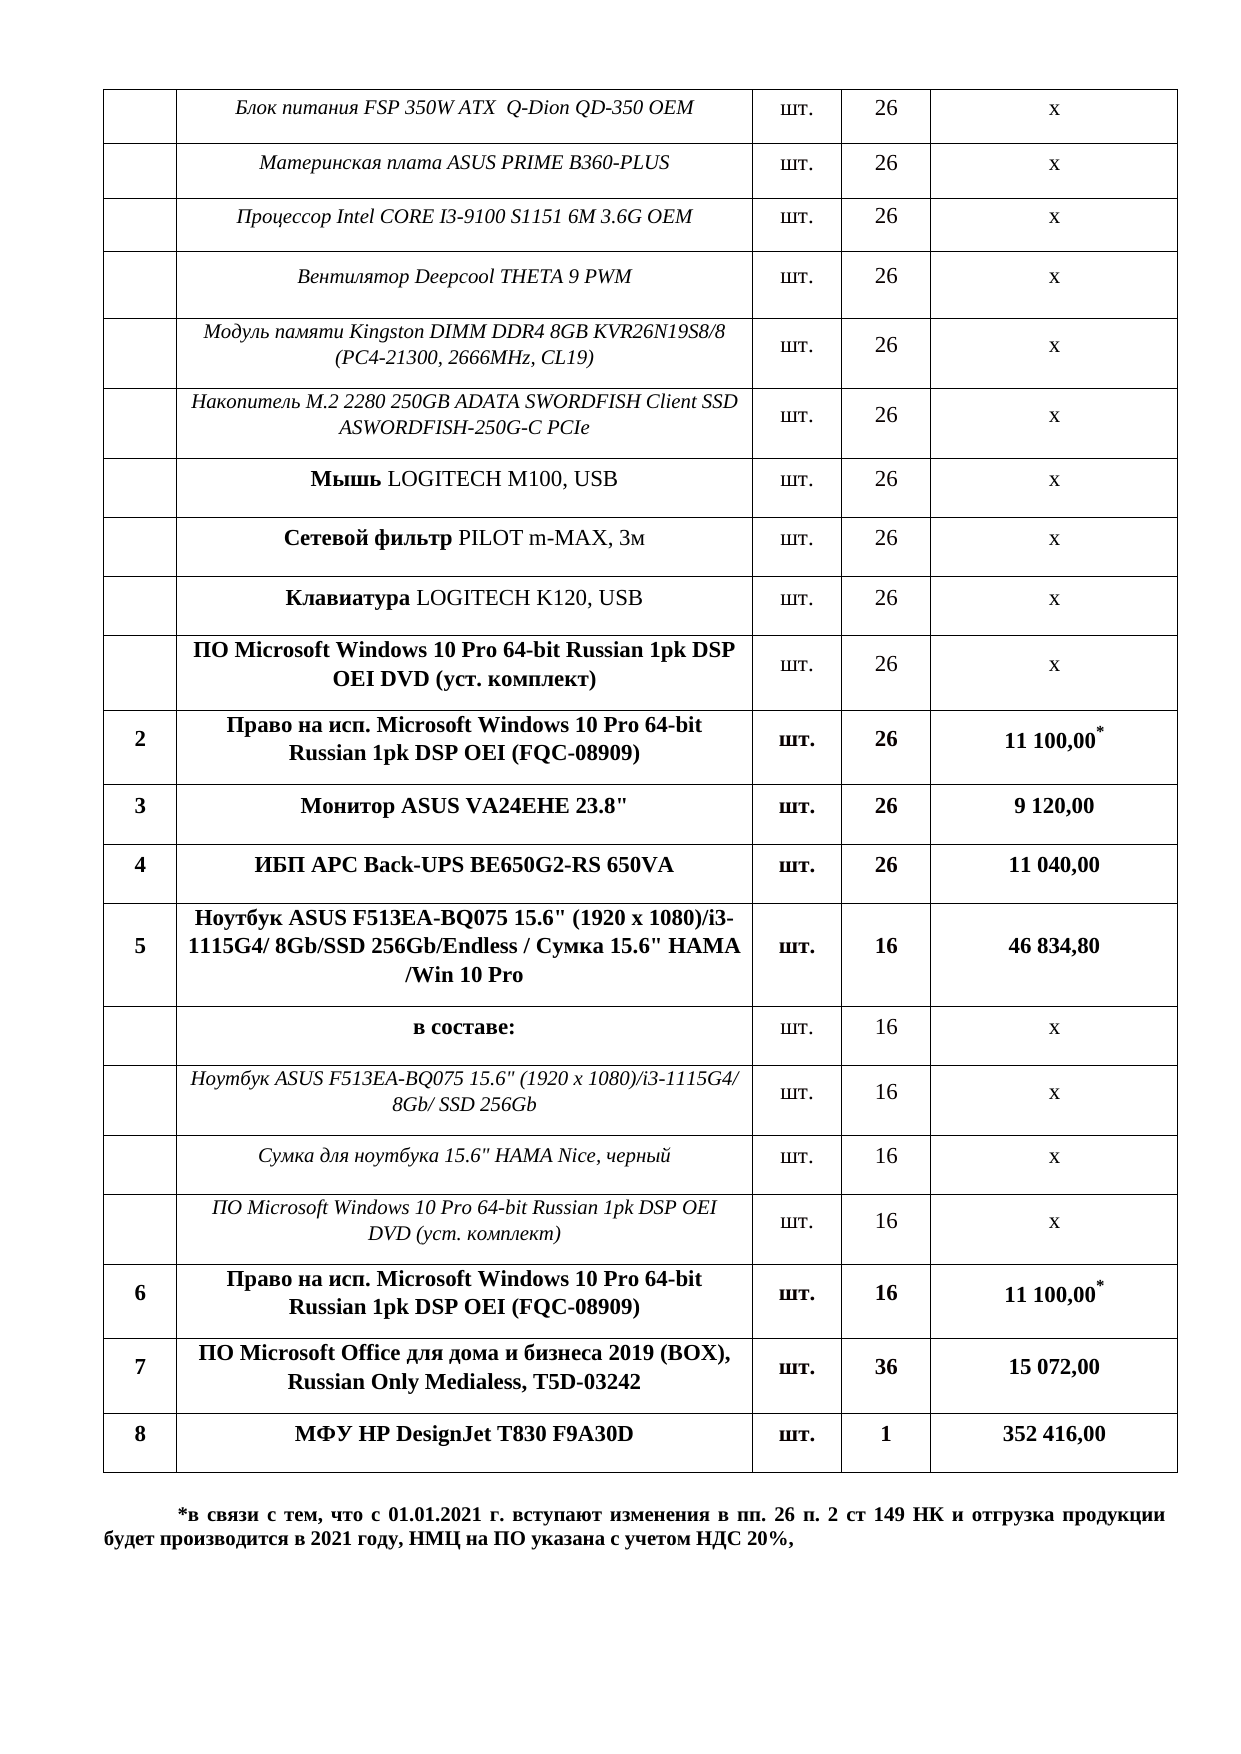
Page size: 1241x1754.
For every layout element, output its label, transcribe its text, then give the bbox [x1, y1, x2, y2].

table_cell шт. [753, 1066, 841, 1135]
table_cell Право на исп. Microsoft Windows 10 Pro 64-bit Russian 1pk DSP OEI (FQC-08909) [177, 1265, 752, 1338]
table_cell ПО Microsoft Office для дома и бизнеса 2019 (BOX), Russian Only Medialess, T5D-03242 [177, 1339, 752, 1413]
table_cell [104, 1066, 176, 1135]
table_cell х [931, 144, 1177, 198]
table_cell [104, 636, 176, 710]
table_cell Право на исп. Microsoft Windows 10 Pro 64-bit Russian 1pk DSP OEI (FQC-08909) [177, 711, 752, 784]
table_cell х [931, 1136, 1177, 1194]
table_cell шт. [753, 1007, 841, 1065]
table_cell х [931, 518, 1177, 576]
table_cell [104, 577, 176, 635]
table_cell х [931, 577, 1177, 635]
table_cell Ноутбук ASUS F513EA-BQ075 15.6" (1920 x 1080)/i3-1115G4/ 8Gb/ SSD 256Gb [177, 1066, 752, 1135]
table_cell 3 [104, 785, 176, 843]
table_cell [104, 459, 176, 517]
table_cell шт. [753, 577, 841, 635]
table_cell Сетевой фильтр PILOT m-MAX, 3м [177, 518, 752, 576]
table_cell 9 120,00 [931, 785, 1177, 843]
table_cell шт. [753, 711, 841, 784]
table_cell 16 [842, 1136, 930, 1194]
table_cell ПО Microsoft Windows 10 Pro 64-bit Russian 1pk DSP OEI DVD (уст. комплект) [177, 636, 752, 710]
table_cell 11 100,00* [931, 1265, 1177, 1338]
table_cell х [931, 319, 1177, 388]
table_cell [104, 518, 176, 576]
table_cell 26 [842, 459, 930, 517]
table_cell Накопитель M.2 2280 250GB ADATA SWORDFISH Client SSD ASWORDFISH-250G-C PCIe [177, 389, 752, 458]
table_cell [104, 389, 176, 458]
table_cell 7 [104, 1339, 176, 1413]
table_cell 26 [842, 711, 930, 784]
table_cell шт. [753, 389, 841, 458]
table_cell 15 072,00 [931, 1339, 1177, 1413]
table_cell 36 [842, 1339, 930, 1413]
table_cell шт. [753, 636, 841, 710]
table_cell шт. [753, 845, 841, 903]
table_cell шт. [753, 144, 841, 198]
table_cell ПО Microsoft Windows 10 Pro 64-bit Russian 1pk DSP OEI DVD (уст. комплект) [177, 1195, 752, 1264]
table_cell х [931, 1007, 1177, 1065]
table_cell шт. [753, 199, 841, 251]
table_cell 2 [104, 711, 176, 784]
table_cell [104, 144, 176, 198]
table_cell 26 [842, 90, 930, 143]
table_cell Монитор ASUS VA24EHE 23.8" [177, 785, 752, 843]
table_cell Сумка для ноутбука 15.6" HAMA Nice, черный [177, 1136, 752, 1194]
table_cell 11 040,00 [931, 845, 1177, 903]
table_cell 5 [104, 904, 176, 1006]
table_cell шт. [753, 904, 841, 1006]
table_cell 16 [842, 1195, 930, 1264]
table_cell 26 [842, 252, 930, 318]
table_cell 11 100,00* [931, 711, 1177, 784]
table_cell Материнская плата ASUS PRIME B360-PLUS [177, 144, 752, 198]
table_cell х [931, 252, 1177, 318]
table_cell Вентилятор Deepcool THETA 9 PWM [177, 252, 752, 318]
table_cell х [931, 636, 1177, 710]
table_cell 8 [104, 1414, 176, 1472]
table_cell х [931, 199, 1177, 251]
table_cell шт. [753, 1414, 841, 1472]
table_cell шт. [753, 90, 841, 143]
table_cell 26 [842, 199, 930, 251]
table_cell шт. [753, 518, 841, 576]
table_cell [104, 319, 176, 388]
table_cell [104, 1136, 176, 1194]
table_cell 352 416,00 [931, 1414, 1177, 1472]
table_cell 26 [842, 389, 930, 458]
table_cell 16 [842, 1265, 930, 1338]
table_cell [104, 199, 176, 251]
table_cell [104, 90, 176, 143]
table_cell в составе: [177, 1007, 752, 1065]
table_cell шт. [753, 252, 841, 318]
table_cell шт. [753, 785, 841, 843]
table_cell шт. [753, 319, 841, 388]
table_cell х [931, 459, 1177, 517]
table_cell Ноутбук ASUS F513EA-BQ075 15.6" (1920 x 1080)/i3-1115G4/ 8Gb/SSD 256Gb/Endless / Сумка 15.6" HAMA /Win 10 Pro [177, 904, 752, 1006]
table_cell х [931, 389, 1177, 458]
table_cell 16 [842, 1007, 930, 1065]
table_cell 26 [842, 144, 930, 198]
table_cell шт. [753, 1136, 841, 1194]
table_cell х [931, 1066, 1177, 1135]
table_cell 26 [842, 636, 930, 710]
table_cell Блок питания FSP 350W ATX Q-Dion QD-350 OEM [177, 90, 752, 143]
table_cell 16 [842, 904, 930, 1006]
table_cell [104, 252, 176, 318]
table_cell 26 [842, 845, 930, 903]
table_cell Модуль памяти Kingston DIMM DDR4 8GB KVR26N19S8/8 (PC4-21300, 2666MHz, CL19) [177, 319, 752, 388]
table_cell шт. [753, 1339, 841, 1413]
table_cell 1 [842, 1414, 930, 1472]
table_cell шт. [753, 1265, 841, 1338]
table_cell [104, 1195, 176, 1264]
table_cell 26 [842, 785, 930, 843]
table_cell [104, 1007, 176, 1065]
table_cell МФУ HP DesignJet T830 F9A30D [177, 1414, 752, 1472]
table_cell Мышь LOGITECH M100, USB [177, 459, 752, 517]
text *в связи с тем, что с 01.01.2021 г. вступают изменения в пп. 26 п. 2 ст 149 НК и отгрузка продукции будет производится в 2021 году, НМЦ на ПО указана с учетом НДС 20%, [103, 1502, 1167, 1550]
table_cell 26 [842, 518, 930, 576]
table_cell Клавиатура LOGITECH K120, USB [177, 577, 752, 635]
table_cell 26 [842, 577, 930, 635]
table_cell шт. [753, 1195, 841, 1264]
table_cell 4 [104, 845, 176, 903]
table_cell 16 [842, 1066, 930, 1135]
table_cell шт. [753, 459, 841, 517]
table_cell ИБП APC Back-UPS BE650G2-RS 650VA [177, 845, 752, 903]
table_cell 26 [842, 319, 930, 388]
table_cell 46 834,80 [931, 904, 1177, 1006]
table_cell х [931, 1195, 1177, 1264]
table_cell х [931, 90, 1177, 143]
table_cell 6 [104, 1265, 176, 1338]
table_cell Процессор Intel CORE I3-9100 S1151 6M 3.6G OEM [177, 199, 752, 251]
